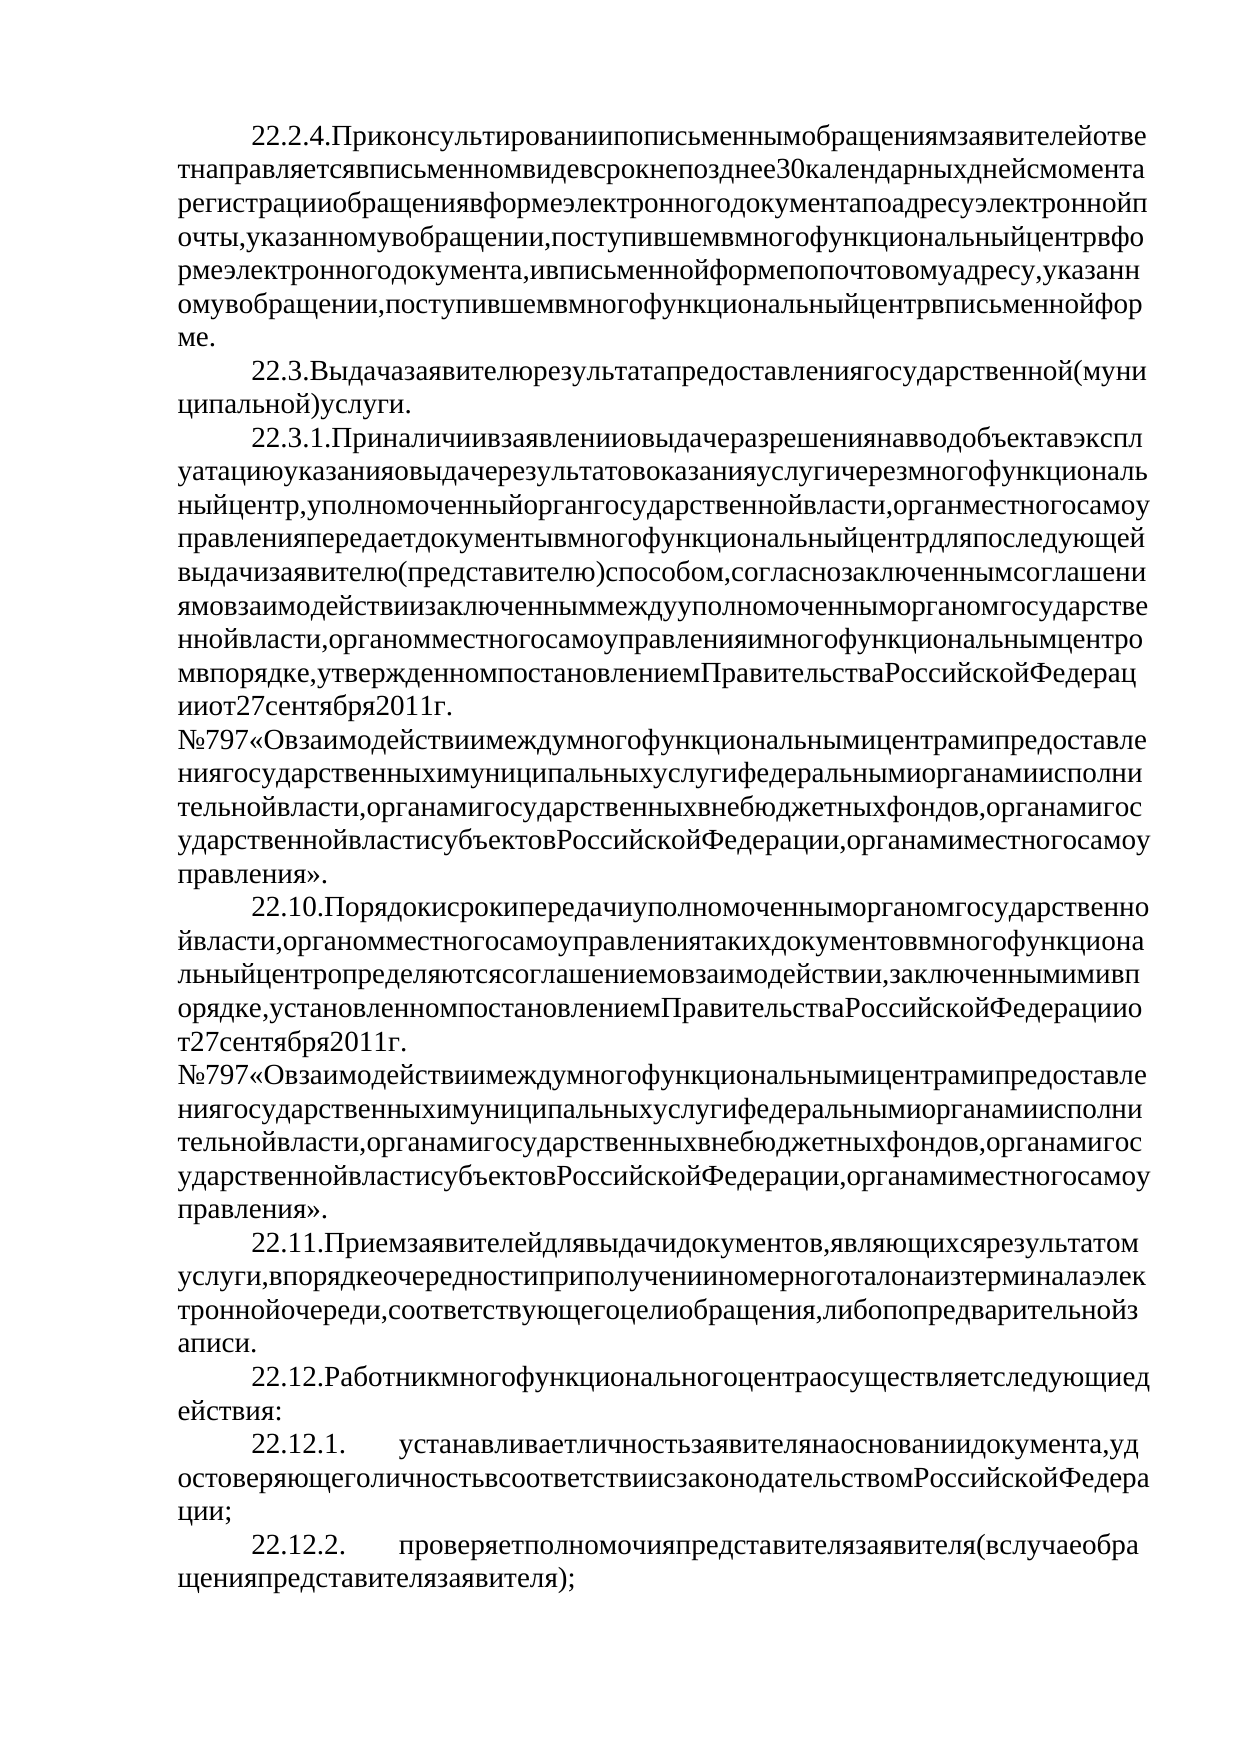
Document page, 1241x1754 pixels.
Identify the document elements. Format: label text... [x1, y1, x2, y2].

text 22.3.Выдачазаявителюрезультатапредоставлениягосударственной(муниципальной)услуги. [177, 353, 1152, 420]
text 22.12.Работникмногофункциональногоцентраосуществляетследующиедействия: [177, 1359, 1152, 1426]
text 22.2.4.Приконсультированиипописьменнымобращениямзаявителейответнаправляетсявписьменномвидевсрокнепозднее30календарныхднейсмоментарегистрацииобращениявформеэлектронногодокументапоадресуэлектроннойпочты,указанномувобращении,поступившемвмногофункциональныйцентрвформеэлектронногодокумента,ивписьменнойформепопочтовомуадресу,указанномувобращении,поступившемвмногофункциональныйцентрвписьменнойформе. [177, 118, 1152, 353]
text 22.11.Приемзаявителейдлявыдачидокументов,являющихсярезультатомуслуги,впорядкеочередностиприполученииномерноготалонаизтерминалаэлектроннойочереди,соответствующегоцелиобращения,либопопредварительнойзаписи. [177, 1225, 1152, 1359]
list проверяетполномочияпредставителязаявителя(вслучаеобращенияпредставителязаявителя); [177, 1527, 1152, 1594]
text 22.10.Порядокисрокипередачиуполномоченныморганомгосударственнойвласти,органомместногосамоуправлениятакихдокументоввмногофункциональныйцентропределяютсясоглашениемовзаимодействии,заключеннымимивпорядке,установленномпостановлениемПравительстваРоссийскойФедерацииот27сентября2011г.№797«Овзаимодействиимеждумногофункциональнымицентрамипредоставлениягосударственныхимуниципальныхуслугифедеральнымиорганамиисполнительнойвласти,органамигосударственныхвнебюджетныхфондов,органамигосударственнойвластисубъектовРоссийскойФедерации,органамиместногосамоуправления». [177, 889, 1152, 1225]
list устанавливаетличностьзаявителянаоснованиидокумента,удостоверяющеголичностьвсоответствиисзаконодательствомРоссийскойФедерации; [177, 1426, 1152, 1527]
text 22.3.1.Приналичиивзаявленииовыдачеразрешениянавводобъектавэксплуатациюуказанияовыдачерезультатовоказанияуслугичерезмногофункциональныйцентр,уполномоченныйоргангосударственнойвласти,органместногосамоуправленияпередаетдокументывмногофункциональныйцентрдляпоследующейвыдачизаявителю(представителю)способом,согласнозаключеннымсоглашениямовзаимодействиизаключенныммеждууполномоченныморганомгосударственнойвласти,органомместногосамоуправленияимногофункциональнымцентромвпорядке,утвержденномпостановлениемПравительстваРоссийскойФедерацииот27сентября2011г.№797«Овзаимодействиимеждумногофункциональнымицентрамипредоставлениягосударственныхимуниципальныхуслугифедеральнымиорганамиисполнительнойвласти,органамигосударственныхвнебюджетныхфондов,органамигосударственнойвластисубъектовРоссийскойФедерации,органамиместногосамоуправления». [177, 420, 1152, 889]
